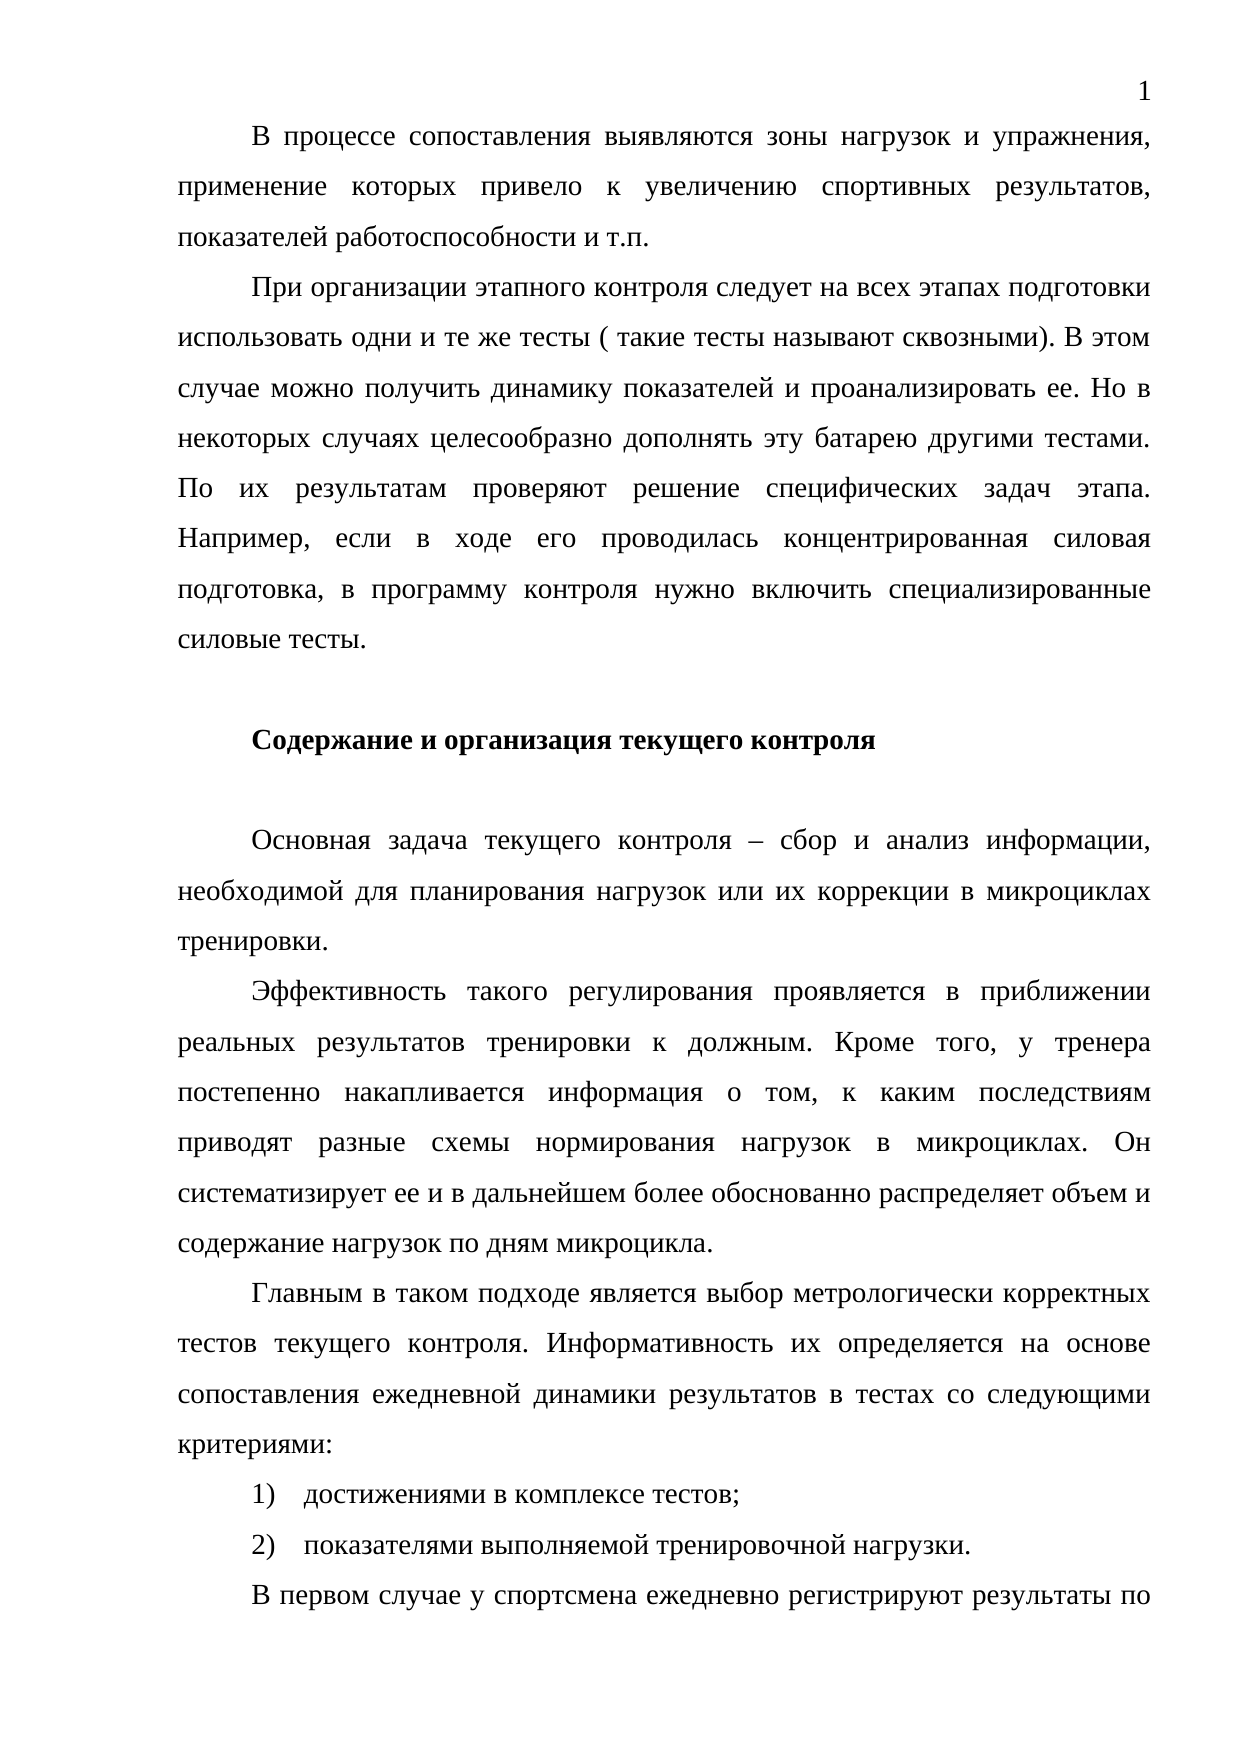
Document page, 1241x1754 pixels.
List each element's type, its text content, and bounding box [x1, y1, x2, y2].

text Эффективность такого регулирования проявляется в приближении реальных результатов тренировки к должным. Кроме того, у тренера постепенно накапливается информация о том, к каким последствиям приводят разные схемы нормирования нагрузок в микроциклах. Он систематизирует ее и в дальнейшем более обоснованно распределяет объем и содержание нагрузок по дням микроцикла. [177, 973, 1152, 1258]
list показателями выполняемой тренировочной нагрузки. [177, 1527, 1152, 1560]
text При организации этапного контроля следует на всех этапах подготовки использовать одни и те же тесты ( такие тесты называют сквозными). В этом случае можно получить динамику показателей и проанализировать ее. Но в некоторых случаях целесообразно дополнять эту батарею другими тестами. По их результатам проверяют решение специфических задач этапа. Например, если в ходе его проводилась концентрированная силовая подготовка, в программу контроля нужно включить специализированные силовые тесты. [177, 269, 1152, 655]
text Главным в таком подходе является выбор метрологически корректных тестов текущего контроля. Информативность их определяется на основе сопоставления ежедневной динамики результатов в тестах со следующими критериями: [177, 1275, 1152, 1460]
list достижениями в комплексе тестов; [177, 1477, 1152, 1510]
text Содержание и организация текущего контроля [177, 722, 1152, 755]
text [177, 1577, 1152, 1611]
text В процессе сопоставления выявляются зоны нагрузок и упражнения, применение которых привело к увеличению спортивных результатов, показателей работоспособности и т.п. [177, 118, 1152, 252]
text Основная задача текущего контроля – сбор и анализ информации, необходимой для планирования нагрузок или их коррекции в микроциклах тренировки. [177, 822, 1152, 957]
